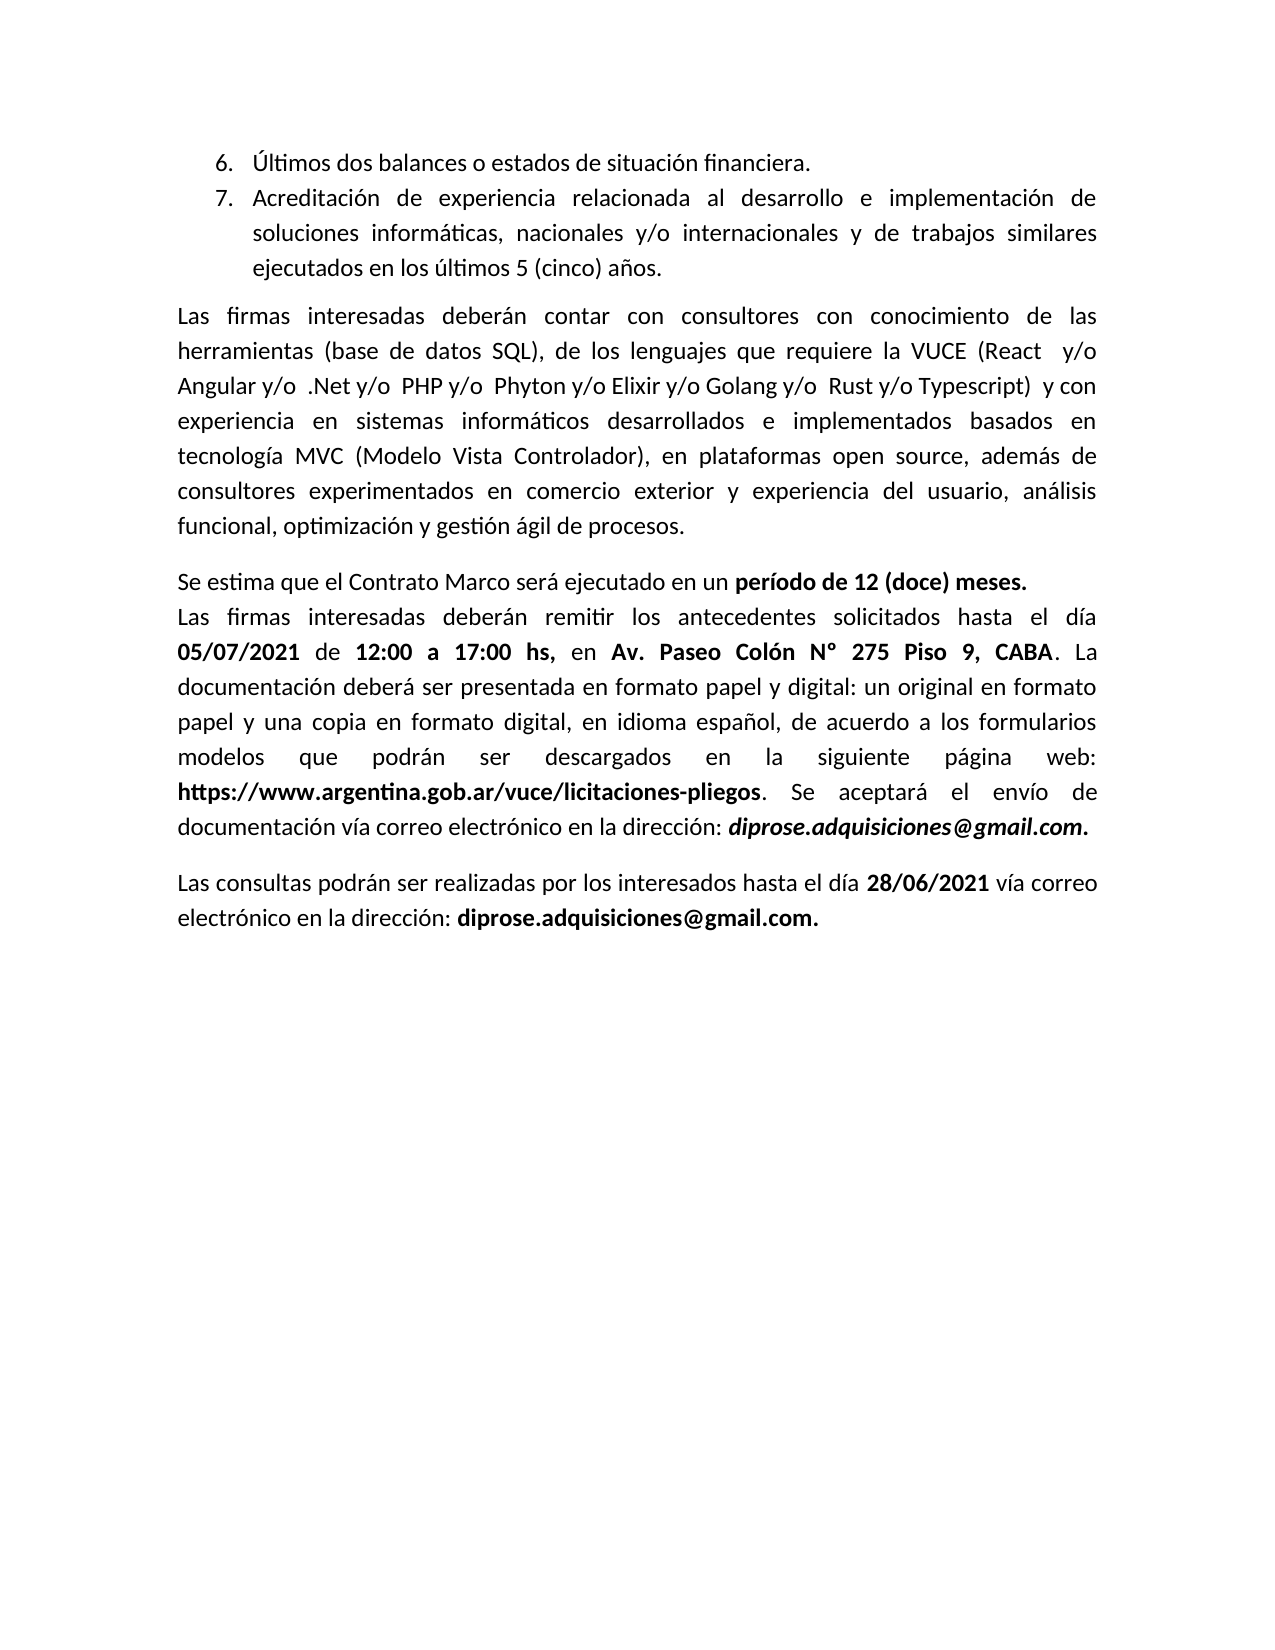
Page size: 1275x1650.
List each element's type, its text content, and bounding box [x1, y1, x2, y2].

text Se estima que el Contrato Marco será ejecutado en un período de 12 (doce) meses. [177, 566, 1098, 596]
list Últimos dos balances o estados de situación financiera. [215, 148, 1098, 178]
text Las firmas interesadas deberán contar con consultores con conocimiento de las herramientas (base de datos SQL), de los lenguajes que requiere la VUCE (React y/o Angular y/o .Net y/o PHP y/o Phyton y/o Elixir y/o Golang y/o Rust y/o Typescript) y con experiencia en sistemas informáticos desarrollados e implementados basados en tecnología MVC (Modelo Vista Controlador), en plataformas open source, además de consultores experimentados en comercio exterior y experiencia del usuario, análisis funcional, optimización y gestión ágil de procesos. [177, 300, 1098, 541]
text Las consultas podrán ser realizadas por los interesados hasta el día 28/06/2021 vía correo electrónico en la dirección: diprose.adquisiciones@gmail.com. [177, 867, 1098, 932]
text Las firmas interesadas deberán remitir los antecedentes solicitados hasta el día 05/07/2021 de 12:00 a 17:00 hs, en Av. Paseo Colón Nº 275 Piso 9, CABA. La documentación deberá ser presentada en formato papel y digital: un original en formato papel y una copia en formato digital, en idioma español, de acuerdo a los formularios modelos que podrán ser descargados en la siguiente página web: https://www.argentina.gob.ar/vuce/licitaciones-pliegos. Se aceptará el envío de documentación vía correo electrónico en la dirección: diprose.adquisiciones@gmail.com. [177, 601, 1098, 841]
list Acreditación de experiencia relacionada al desarrollo e implementación de soluciones informáticas, nacionales y/o internacionales y de trabajos similares ejecutados en los últimos 5 (cinco) años. [215, 183, 1098, 283]
